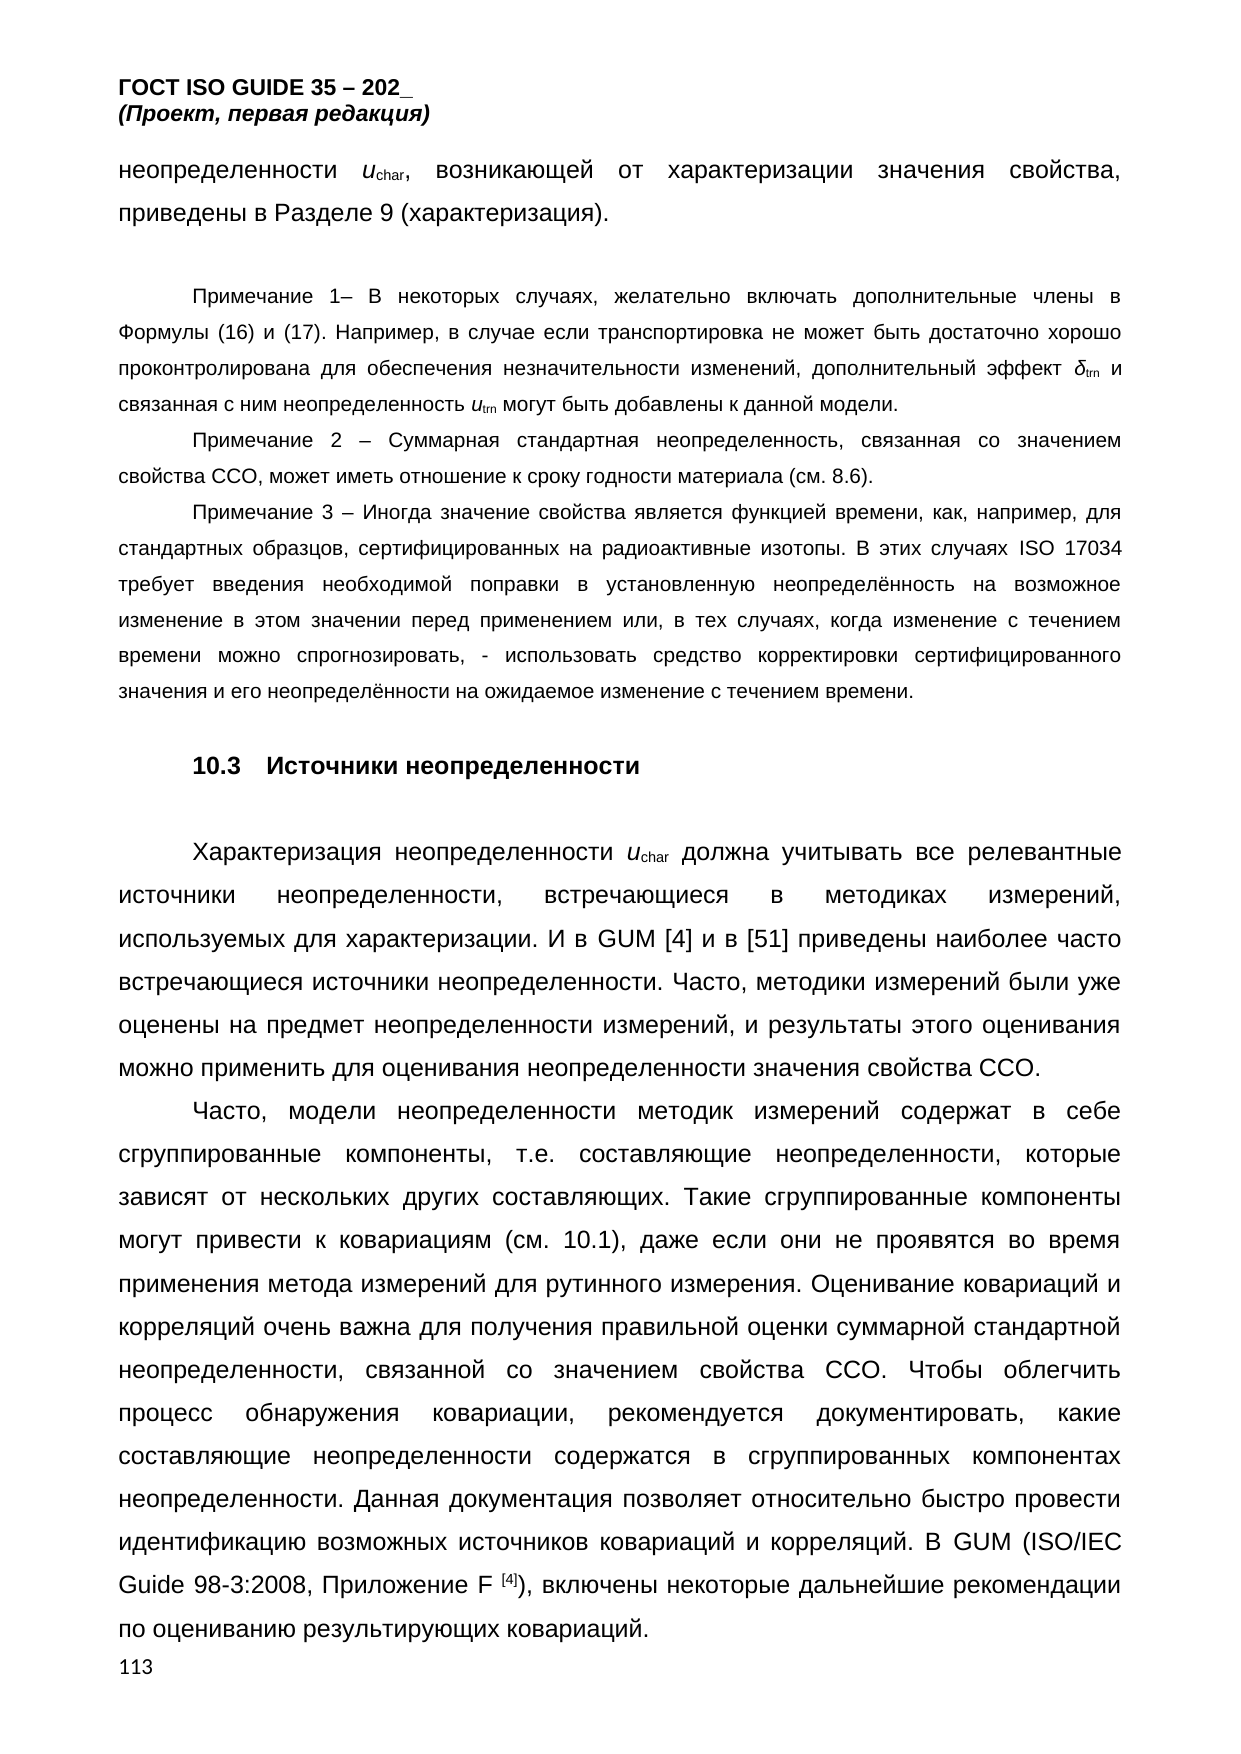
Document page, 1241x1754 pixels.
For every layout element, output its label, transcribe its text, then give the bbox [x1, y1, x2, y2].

text Часто, модели неопределенности методик измерений содержат в себе сгруппированные компоненты, т.е. составляющие неопределенности, которые зависят от нескольких других составляющих. Такие сгруппированные компоненты могут привести к ковариациям (см. 10.1), даже если они не проявятся во время применения метода измерений для рутинного измерения. Оценивание ковариаций и корреляций очень важна для получения правильной оценки суммарной стандартной неопределенности, связанной со значением свойства ССО. Чтобы облегчить процесс обнаружения ковариации, рекомендуется документировать, какие составляющие неопределенности содержатся в сгруппированных компонентах неопределенности. Данная документация позволяет относительно быстро провести идентификацию возможных источников ковариаций и корреляций. В GUM (ISO/IEC Guide 98-3:2008, Приложение F [4]), включены некоторые дальнейшие рекомендации по оцениванию результирующих ковариаций. [118, 1096, 1122, 1642]
text Примечание 3 – Иногда значение свойства является функцией времени, как, например, для стандартных образцов, сертифицированных на радиоактивные изотопы. В этих случаях ISO 17034 требует введения необходимой поправки в установленную неопределённость на возможное изменение в этом значении перед применением или, в тех случаях, когда изменение с течением времени можно спрогнозировать, - использовать средство корректировки сертифицированного значения и его неопределённости на ожидаемое изменение с течением времени. [118, 499, 1122, 703]
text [118, 154, 1122, 226]
text Примечание 2 – Суммарная стандартная неопределенность, связанная со значением свойства ССО, может иметь отношение к сроку годности материала (см. 8.6). [118, 428, 1122, 488]
text 10.3 Источники неопределенности [118, 751, 1122, 780]
text Характеризация неопределенности uchar должна учитывать все релевантные источники неопределенности, встречающиеся в методиках измерений, используемых для характеризации. И в GUM [4] и в [51] приведены наиболее часто встречающиеся источники неопределенности. Часто, методики измерений были уже оценены на предмет неопределенности измерений, и результаты этого оценивания можно применить для оценивания неопределенности значения свойства ССО. [118, 837, 1122, 1082]
text Примечание 1– В некоторых случаях, желательно включать дополнительные члены в Формулы (16) и (17). Например, в случае если транспортировка не может быть достаточно хорошо проконтролирована для обеспечения незначительности изменений, дополнительный эффект δtrn и связанная с ним неопределенность utrn могут быть добавлены к данной модели. [118, 284, 1122, 416]
